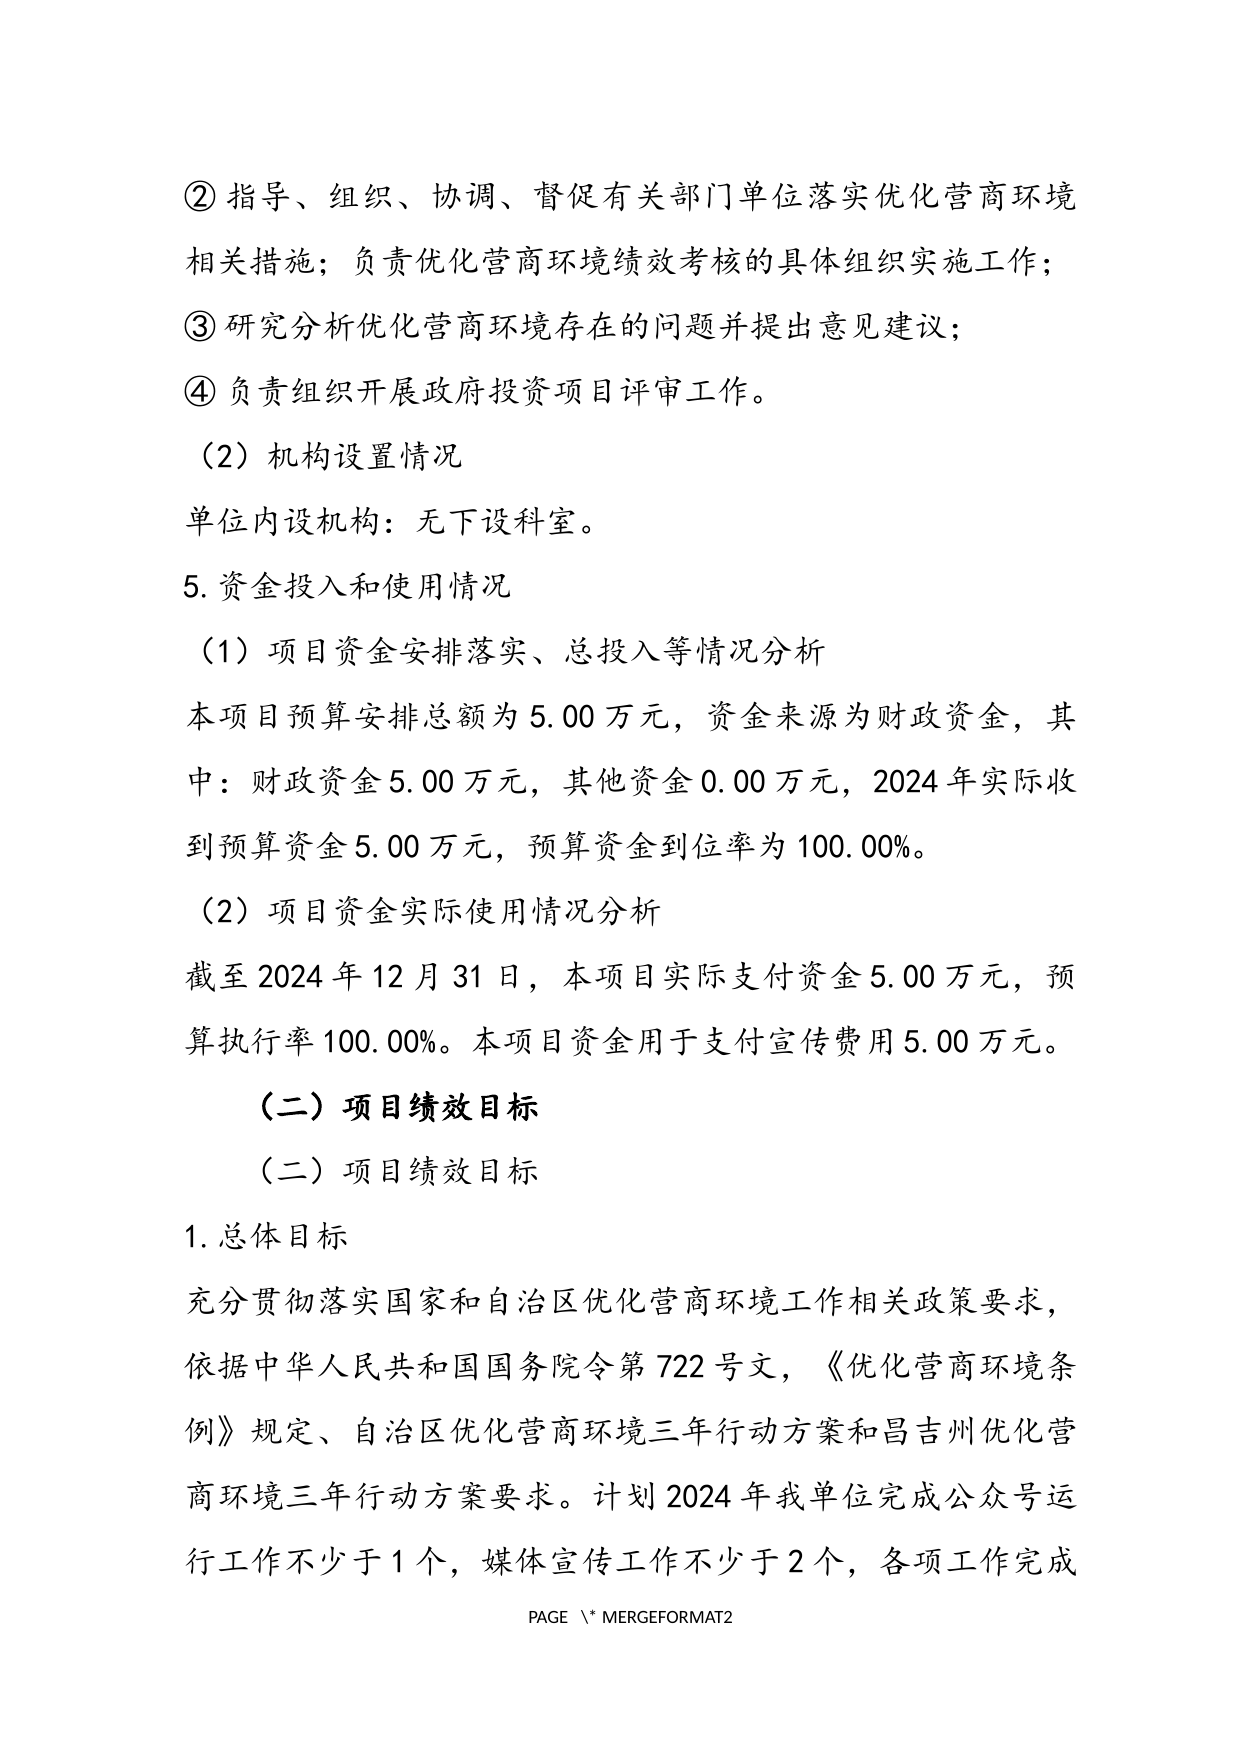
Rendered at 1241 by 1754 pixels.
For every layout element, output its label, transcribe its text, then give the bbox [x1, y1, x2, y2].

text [183, 162, 1078, 1072]
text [183, 1137, 1078, 1592]
text （二）项目绩效目标 [183, 1072, 1078, 1137]
